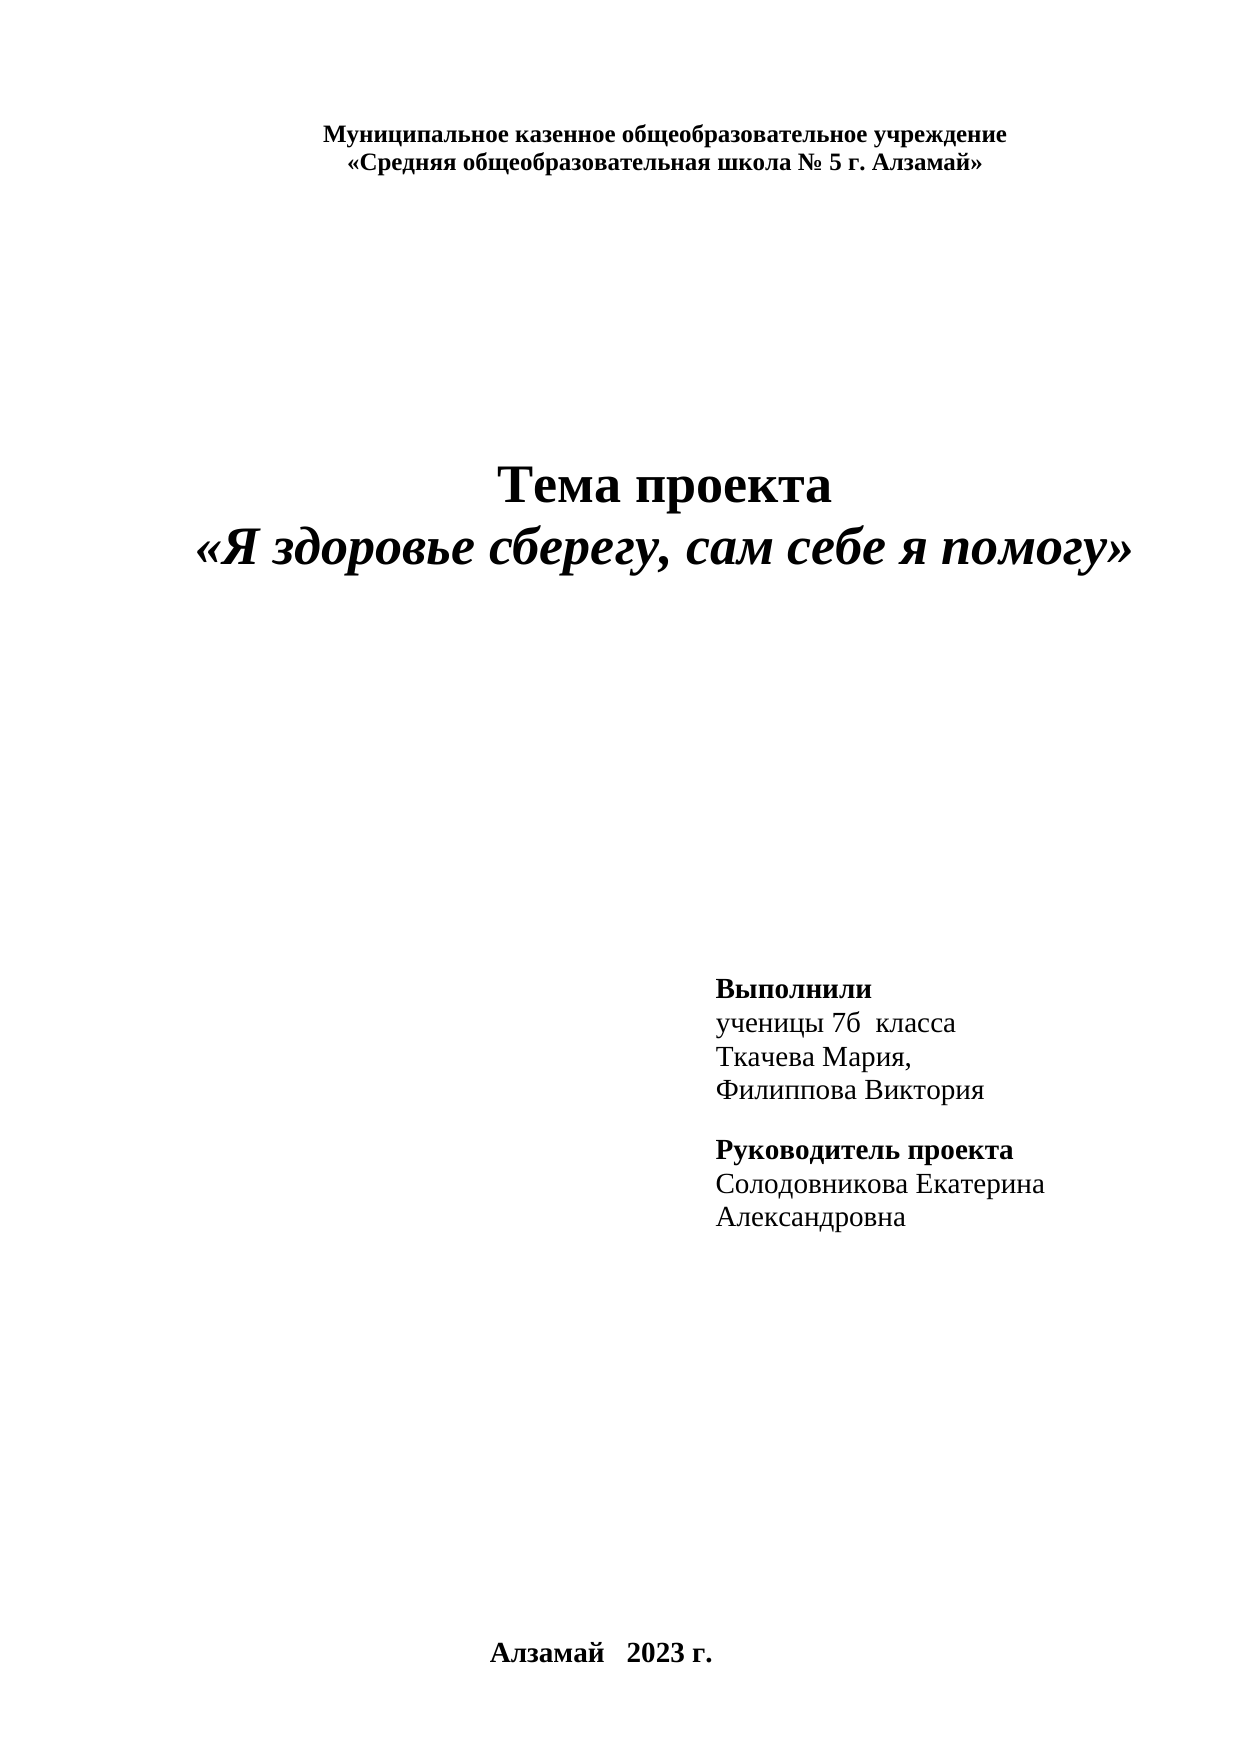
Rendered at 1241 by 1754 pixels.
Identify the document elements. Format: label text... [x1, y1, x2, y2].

text Тема проекта [154, 452, 1176, 514]
text «Я здоровье сберегу, сам себе я помогу» [154, 514, 1176, 576]
text Ткачева Мария, [154, 1039, 1176, 1072]
text Алзамай 2023 г. [154, 1635, 1176, 1669]
text ученицы 7б класса [154, 1005, 1176, 1039]
text Муниципальное казенное общеобразовательное учреждение [154, 119, 1176, 147]
text Выполнили [154, 972, 1176, 1005]
text «Средняя общеобразовательная школа № 5 г. Алзамай» [154, 147, 1176, 176]
text Филиппова Виктория [154, 1072, 1176, 1106]
text Руководитель проекта Солодовникова Екатерина Александровна [715, 1132, 1176, 1233]
